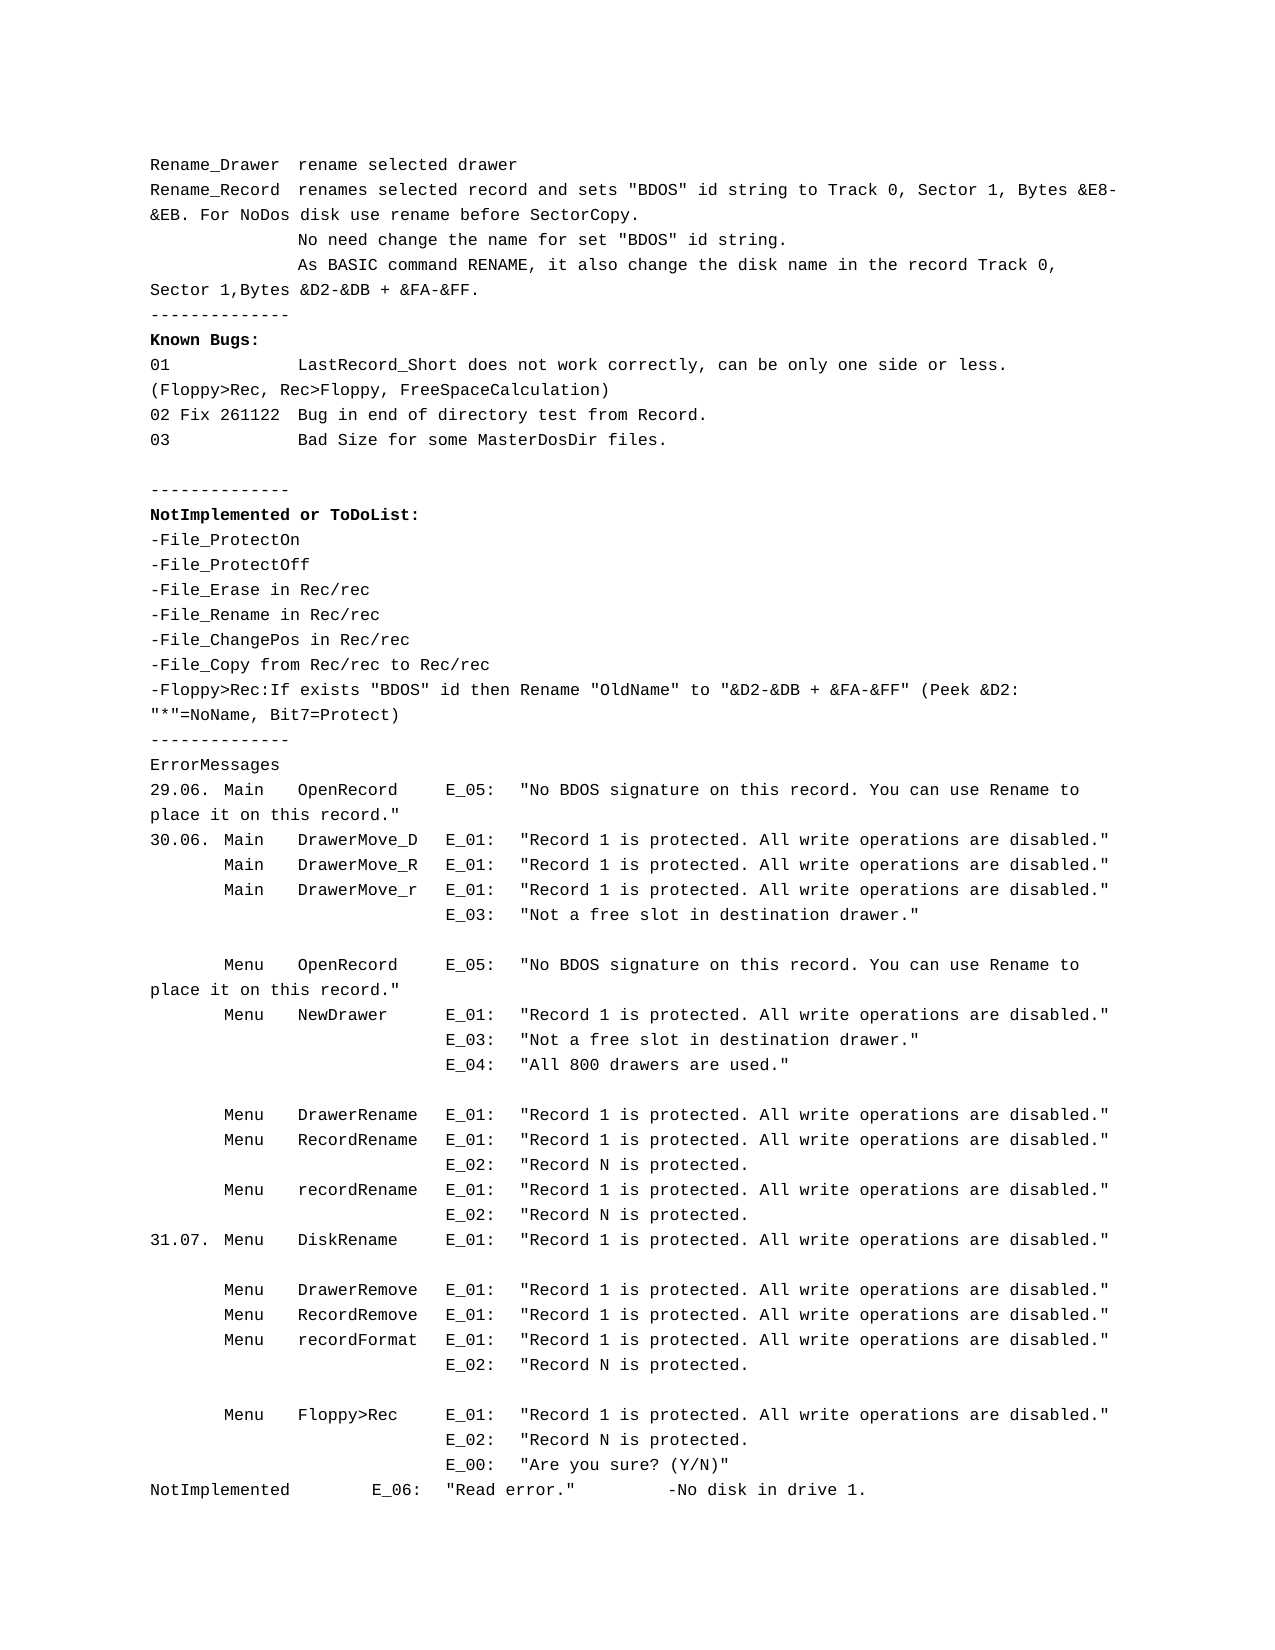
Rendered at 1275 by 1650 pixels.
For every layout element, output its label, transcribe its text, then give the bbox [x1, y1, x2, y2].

text E_02: "Record N is protected. [150, 1150, 1125, 1175]
text -File_ChangePos in Rec/rec [150, 625, 1125, 650]
text Known Bugs: [150, 325, 1125, 350]
text E_02: "Record N is protected. [150, 1425, 1125, 1450]
text E_03: "Not a free slot in destination drawer." [150, 1025, 1125, 1050]
text Menu RecordRename E_01: "Record 1 is protected. All write operations are disabled." [150, 1125, 1125, 1150]
text E_02: "Record N is protected. [150, 1350, 1125, 1375]
text NotImplemented E_06: "Read error." -No disk in drive 1. [150, 1475, 1125, 1500]
text -File_ProtectOff [150, 550, 1125, 575]
text Rename_Drawer rename selected drawer [150, 150, 1125, 175]
text Rename_Record renames selected record and sets "BDOS" id string to Track 0, Sector 1, Bytes &E8-&EB. For NoDos disk use rename before SectorCopy. [150, 175, 1125, 225]
text -File_Rename in Rec/rec [150, 600, 1125, 625]
text 31.07. Menu DiskRename E_01: "Record 1 is protected. All write operations are disabled." [150, 1225, 1125, 1250]
text NotImplemented or ToDoList: [150, 500, 1125, 525]
text 30.06. Main DrawerMove_D E_01: "Record 1 is protected. All write operations are disabled." [150, 825, 1125, 850]
text Main DrawerMove_R E_01: "Record 1 is protected. All write operations are disabled." [150, 850, 1125, 875]
text -------------- [150, 300, 1125, 325]
text E_03: "Not a free slot in destination drawer." [150, 900, 1125, 925]
text Menu recordRename E_01: "Record 1 is protected. All write operations are disabled." [150, 1175, 1125, 1200]
text Menu DrawerRemove E_01: "Record 1 is protected. All write operations are disabled." [150, 1275, 1125, 1300]
text -------------- [150, 725, 1125, 750]
text ErrorMessages [150, 750, 1125, 775]
text Menu Floppy>Rec E_01: "Record 1 is protected. All write operations are disabled." [150, 1400, 1125, 1425]
text No need change the name for set "BDOS" id string. [150, 225, 1125, 250]
text Menu recordFormat E_01: "Record 1 is protected. All write operations are disabled." [150, 1325, 1125, 1350]
text E_00: "Are you sure? (Y/N)" [150, 1450, 1125, 1475]
text -File_Copy from Rec/rec to Rec/rec [150, 650, 1125, 675]
text -File_ProtectOn [150, 525, 1125, 550]
text -------------- [150, 475, 1125, 500]
text 03 Bad Size for some MasterDosDir files. [150, 425, 1125, 450]
text -Floppy>Rec:If exists "BDOS" id then Rename "OldName" to "&D2-&DB + &FA-&FF" (Peek &D2: "*"=NoName, Bit7=Protect) [150, 675, 1125, 725]
text 29.06. Main OpenRecord E_05: "No BDOS signature on this record. You can use Rename to place it on this record." [150, 775, 1125, 825]
text E_04: "All 800 drawers are used." [150, 1050, 1125, 1075]
text 02 Fix 261122 Bug in end of directory test from Record. [150, 400, 1125, 425]
text E_02: "Record N is protected. [150, 1200, 1125, 1225]
text -File_Erase in Rec/rec [150, 575, 1125, 600]
text Main DrawerMove_r E_01: "Record 1 is protected. All write operations are disabled." [150, 875, 1125, 900]
text 01 LastRecord_Short does not work correctly, can be only one side or less. (Floppy>Rec, Rec>Floppy, FreeSpaceCalculation) [150, 350, 1125, 400]
text Menu OpenRecord E_05: "No BDOS signature on this record. You can use Rename to place it on this record." [150, 950, 1125, 1000]
text Menu DrawerRename E_01: "Record 1 is protected. All write operations are disabled." [150, 1100, 1125, 1125]
text Menu RecordRemove E_01: "Record 1 is protected. All write operations are disabled." [150, 1300, 1125, 1325]
text As BASIC command RENAME, it also change the disk name in the record Track 0, Sector 1,Bytes &D2-&DB + &FA-&FF. [150, 250, 1125, 300]
text Menu NewDrawer E_01: "Record 1 is protected. All write operations are disabled." [150, 1000, 1125, 1025]
